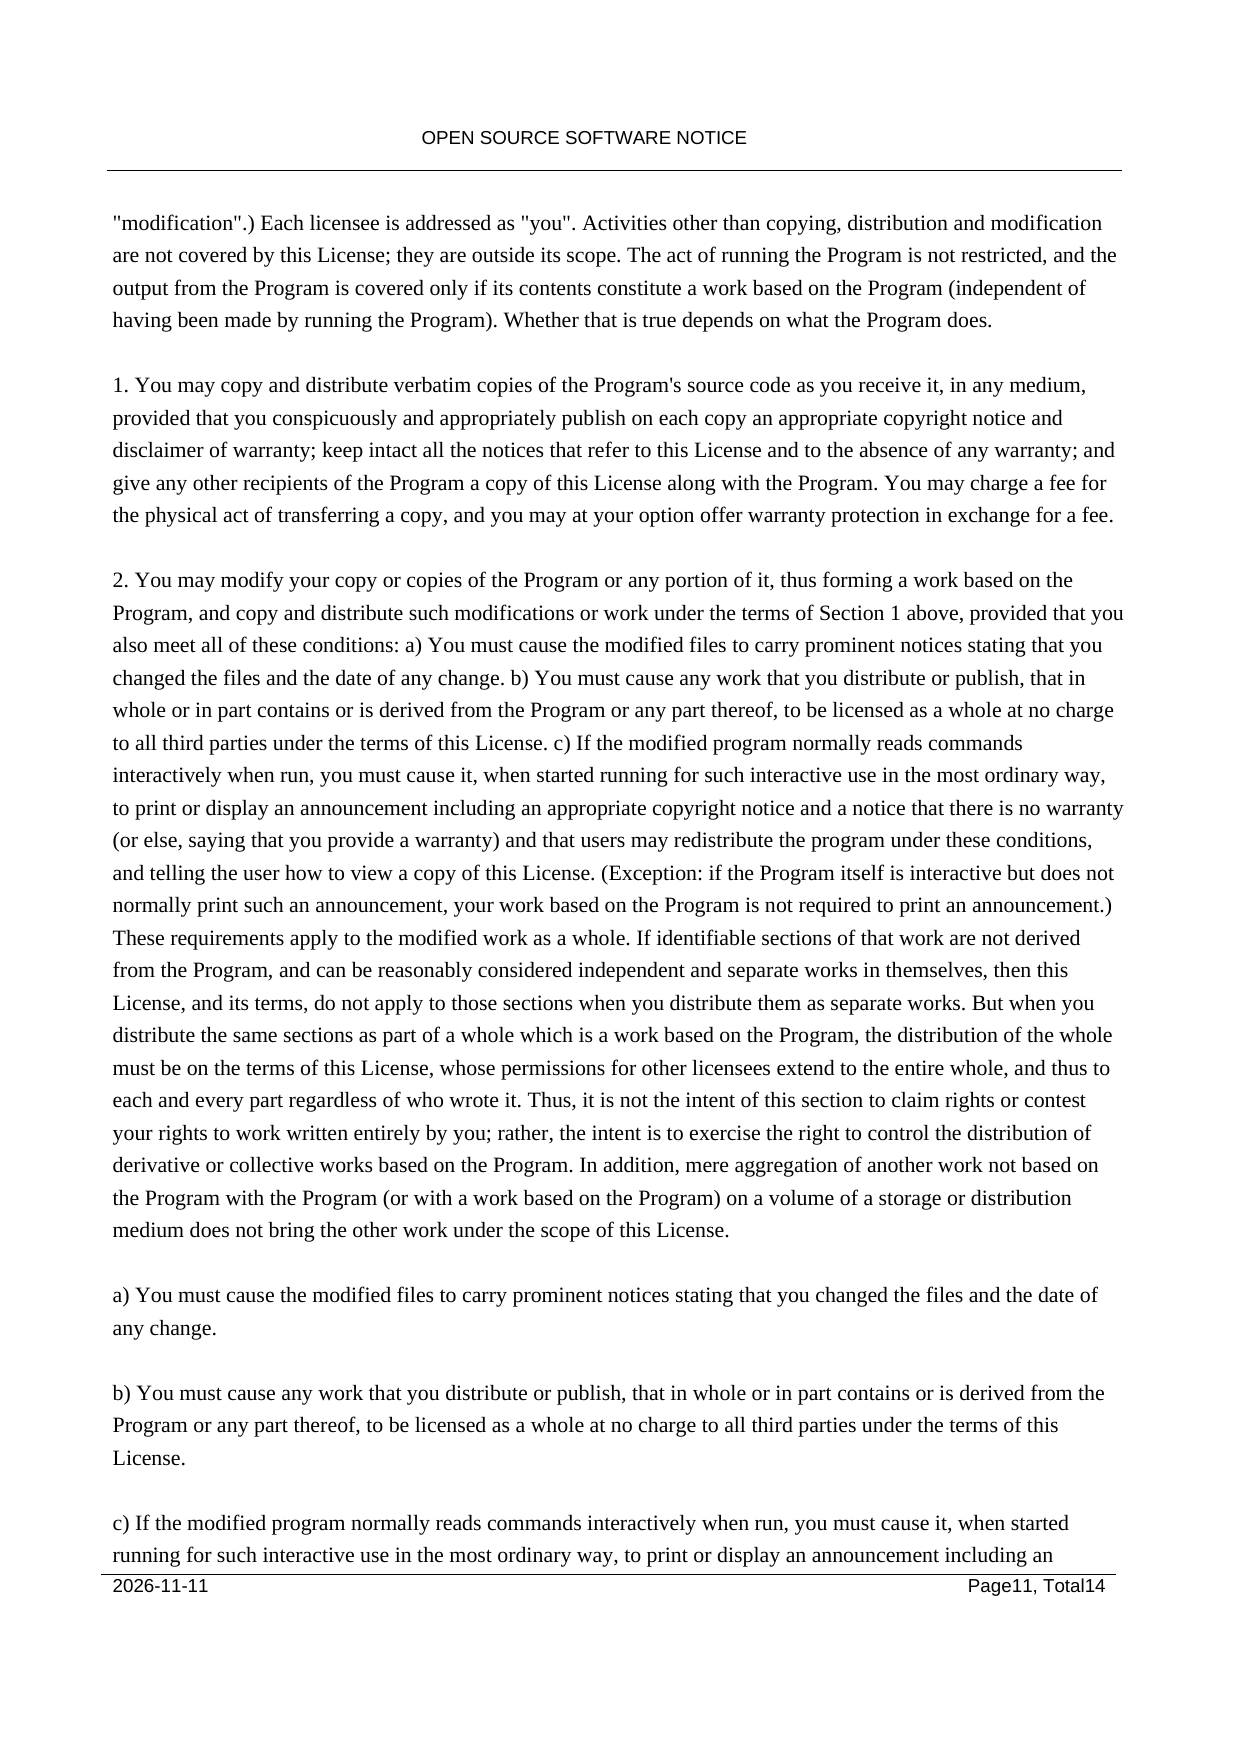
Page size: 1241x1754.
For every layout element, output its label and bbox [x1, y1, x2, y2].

text [112, 206, 1128, 1571]
